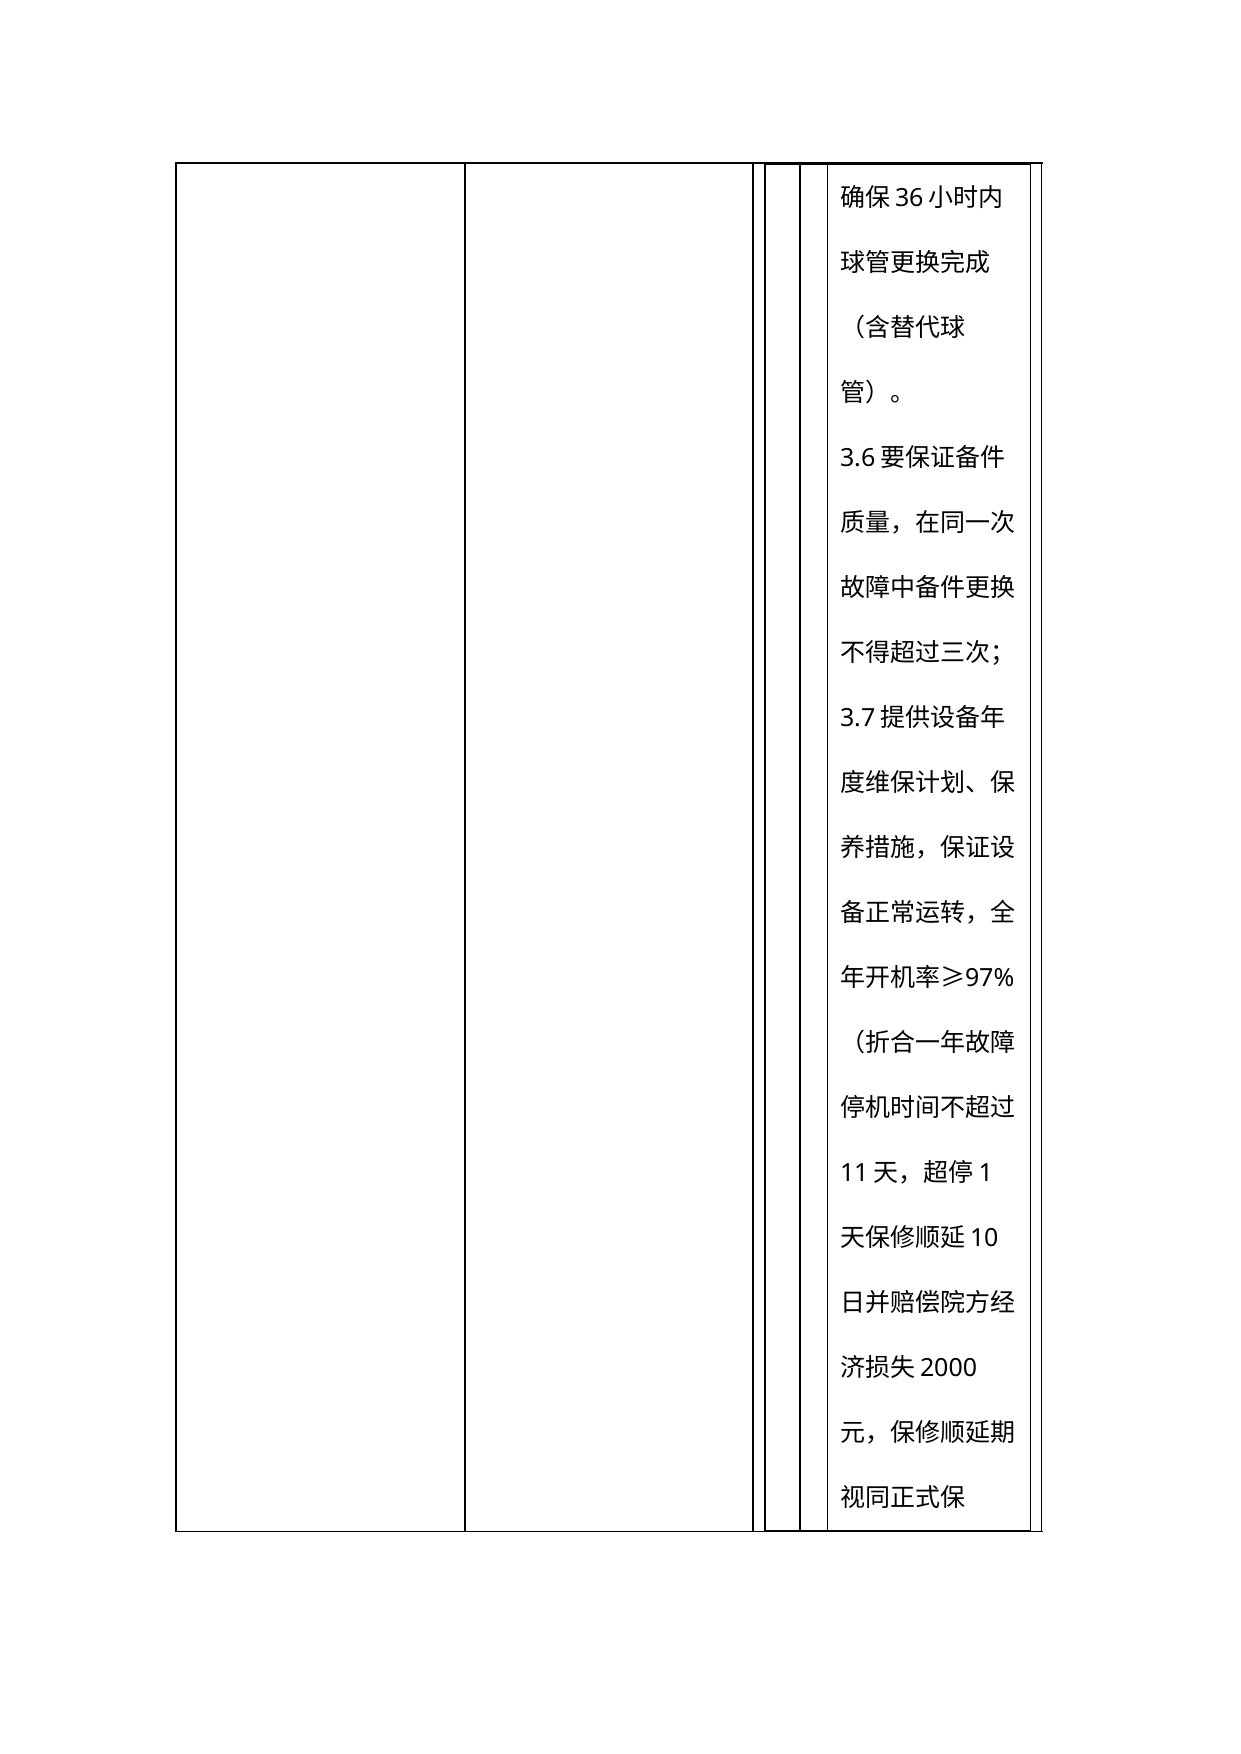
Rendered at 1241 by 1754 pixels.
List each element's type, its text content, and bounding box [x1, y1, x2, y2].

table_cell [828, 165, 1030, 1530]
table_cell [177, 164, 464, 1531]
table_cell [1031, 164, 1041, 1531]
table_cell [766, 165, 799, 1530]
table_cell [754, 164, 764, 1531]
table_cell [801, 165, 827, 1530]
table_cell 1 [466, 164, 752, 1531]
